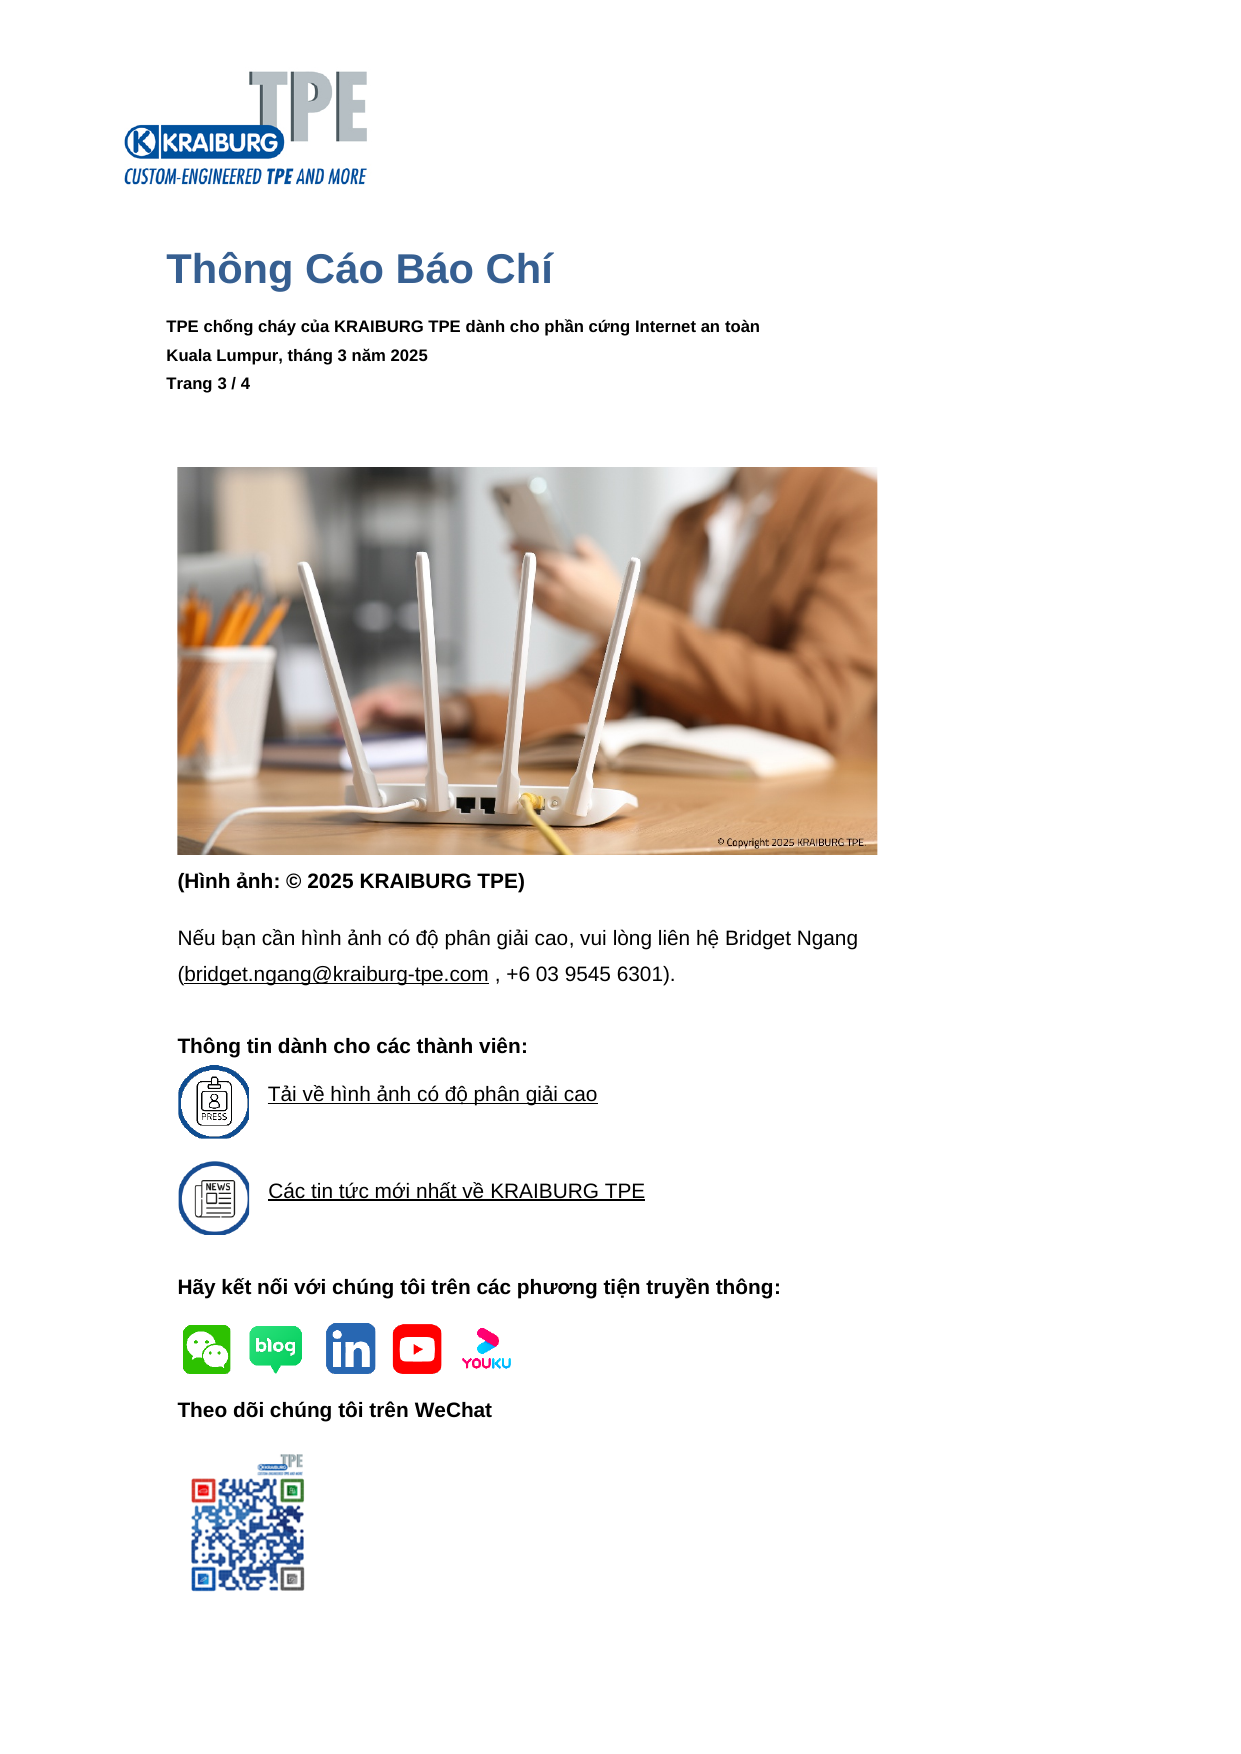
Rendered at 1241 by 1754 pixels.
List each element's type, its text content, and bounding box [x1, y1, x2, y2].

picture [183, 1325, 231, 1374]
picture [247, 1325, 303, 1374]
picture [177, 1161, 249, 1234]
text Thông tin dành cho các thành viên: [177, 1033, 886, 1057]
text Nếu bạn cần hình ảnh có độ phân giải cao, vui lòng liên hệ Bridget Ngang (bridget.ngang@kraiburg-tpe.com , +6 03 9545 6301). [177, 926, 886, 986]
picture [176, 1065, 249, 1137]
picture [177, 1446, 314, 1616]
picture [453, 1323, 519, 1374]
text (Hình ảnh: © 2025 KRAIBURG TPE) [177, 869, 886, 893]
picture [326, 1323, 376, 1374]
text Các tin tức mới nhất về KRAIBURG TPE [249, 1178, 886, 1202]
picture [177, 467, 878, 855]
picture [392, 1324, 442, 1374]
text Tải về hình ảnh có độ phân giải cao [249, 1082, 886, 1106]
picture [112, 55, 379, 200]
text Hãy kết nối với chúng tôi trên các phương tiện truyền thông: [177, 1275, 886, 1299]
text Theo dõi chúng tôi trên WeChat [177, 1398, 886, 1422]
